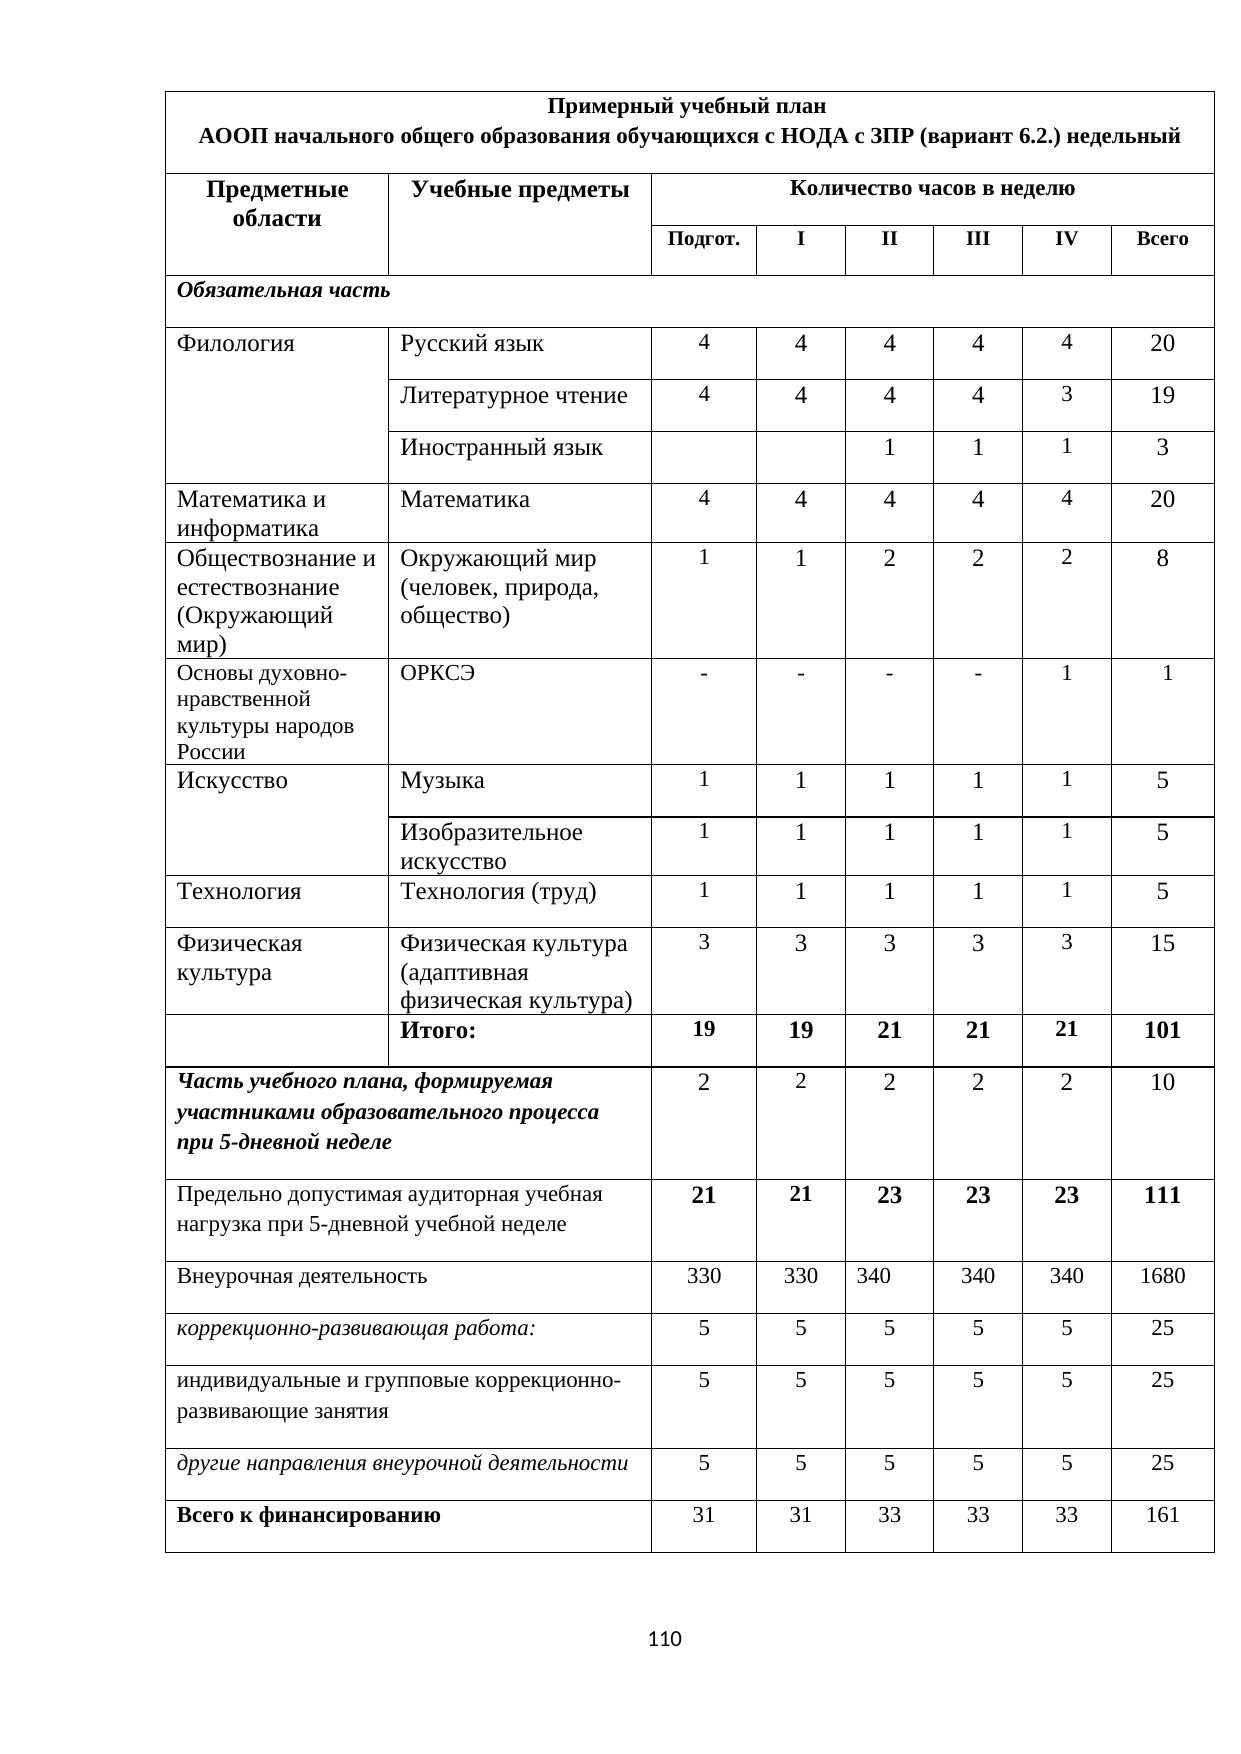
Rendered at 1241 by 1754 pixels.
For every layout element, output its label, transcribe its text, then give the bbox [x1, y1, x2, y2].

table_cell коррекционно-развивающая работа: [166, 1314, 651, 1365]
table_cell 21 [757, 1180, 845, 1261]
table_cell 4 [1023, 328, 1111, 379]
table_cell 1 [757, 876, 845, 927]
table_cell - [846, 659, 933, 764]
table_cell 2 [1023, 1068, 1111, 1179]
table_cell 25 [1112, 1314, 1214, 1365]
table_cell Итого: [389, 1015, 651, 1066]
table_cell Учебные предметы [389, 174, 651, 275]
table_cell 1 [1023, 432, 1111, 483]
table_cell - [757, 659, 845, 764]
table_cell 5 [934, 1366, 1022, 1448]
table_cell 1 [652, 543, 756, 658]
table_cell 1 [934, 432, 1022, 483]
table_cell 1 [846, 876, 933, 927]
table_cell 33 [1023, 1501, 1111, 1552]
table_cell 1 [757, 818, 845, 875]
table_cell 5 [757, 1314, 845, 1365]
table_cell - [652, 659, 756, 764]
table_cell Литературное чтение [389, 380, 651, 431]
table_cell Обязательная часть [166, 276, 1214, 327]
table_cell 4 [652, 484, 756, 542]
table_cell 1 [846, 765, 933, 816]
table_cell Внеурочная деятельность [166, 1262, 651, 1313]
table_cell 340 [934, 1262, 1022, 1313]
table_cell Математика и информатика [166, 484, 388, 542]
table_cell 25 [1112, 1449, 1214, 1500]
table_cell Всего [1112, 226, 1214, 275]
table_cell [166, 1015, 388, 1066]
table_cell 21 [1023, 1015, 1111, 1066]
table_cell Искусство [166, 765, 388, 875]
table_cell 4 [846, 328, 933, 379]
table_cell 5 [846, 1449, 933, 1500]
table_cell 5 [1112, 818, 1214, 875]
table_cell ОРКСЭ [389, 659, 651, 764]
table_cell 1 [934, 765, 1022, 816]
table_cell индивидуальные и групповые коррекционно-развивающие занятия [166, 1366, 651, 1448]
table_cell 330 [652, 1262, 756, 1313]
table_cell 5 [1023, 1314, 1111, 1365]
table_cell 1 [652, 765, 756, 816]
table_cell 23 [846, 1180, 933, 1261]
table_cell [652, 432, 756, 483]
table_cell 19 [757, 1015, 845, 1066]
table_cell 1 [652, 818, 756, 875]
table_cell 1 [1112, 659, 1214, 764]
table_cell 31 [757, 1501, 845, 1552]
table_cell 1 [1023, 876, 1111, 927]
table_cell Технология (труд) [389, 876, 651, 927]
table_cell 15 [1112, 928, 1214, 1014]
table_cell 1680 [1112, 1262, 1214, 1313]
table_cell 1 [1023, 659, 1111, 764]
table_cell 5 [652, 1449, 756, 1500]
table_cell 3 [934, 928, 1022, 1014]
table_cell 25 [1112, 1366, 1214, 1448]
table_cell 4 [846, 380, 933, 431]
table_cell 19 [652, 1015, 756, 1066]
table_cell 3 [1023, 380, 1111, 431]
table_cell 5 [652, 1366, 756, 1448]
table_cell 5 [652, 1314, 756, 1365]
table_cell Предельно допустимая аудиторная учебная нагрузка при 5-дневной учебной неделе [166, 1180, 651, 1261]
table_cell - [934, 659, 1022, 764]
table_cell Изобразительное искусство [389, 818, 651, 875]
table_cell 4 [934, 328, 1022, 379]
table_cell Окружающий мир (человек, природа, общество) [389, 543, 651, 658]
table_cell 5 [1023, 1366, 1111, 1448]
table_cell Часть учебного плана, формируемая участниками образовательного процесса при 5-дневной неделе [166, 1068, 651, 1179]
table_cell 5 [1023, 1449, 1111, 1500]
table_cell 21 [652, 1180, 756, 1261]
table_cell 31 [652, 1501, 756, 1552]
table_cell Количество часов в неделю [652, 174, 1214, 225]
table_cell 5 [934, 1314, 1022, 1365]
table_cell 5 [934, 1449, 1022, 1500]
table_cell 23 [934, 1180, 1022, 1261]
table_cell 2 [652, 1068, 756, 1179]
table_cell 1 [652, 876, 756, 927]
table_cell 1 [1023, 818, 1111, 875]
table_cell 23 [1023, 1180, 1111, 1261]
table_cell 4 [652, 380, 756, 431]
table_cell 20 [1112, 484, 1214, 542]
table_cell 1 [934, 818, 1022, 875]
table_cell 1 [846, 432, 933, 483]
table_cell 4 [1023, 484, 1111, 542]
table_cell 111 [1112, 1180, 1214, 1261]
table_cell Технология [166, 876, 388, 927]
table_cell Физическая культура [166, 928, 388, 1014]
table_cell Предметные области [166, 174, 388, 275]
table_cell 33 [846, 1501, 933, 1552]
table_cell 10 [1112, 1068, 1214, 1179]
table_cell Подгот. [652, 226, 756, 275]
table_cell Филология [166, 328, 388, 483]
table_cell 3 [846, 928, 933, 1014]
table_cell другие направления внеурочной деятельности [166, 1449, 651, 1500]
table_cell 33 [934, 1501, 1022, 1552]
table_cell 4 [934, 484, 1022, 542]
table_cell 4 [652, 328, 756, 379]
table_cell 5 [1112, 876, 1214, 927]
table_cell 5 [1112, 765, 1214, 816]
table_cell 2 [934, 543, 1022, 658]
table_header Примерный учебный план АООП начального общего образования обучающихся с НОДА с ЗПР (вариант 6.2.) недельный [166, 92, 1214, 173]
table_cell 1 [934, 876, 1022, 927]
table_cell Всего к финансированию [166, 1501, 651, 1552]
table_cell 3 [1112, 432, 1214, 483]
table_cell 2 [846, 1068, 933, 1179]
table_cell 3 [1023, 928, 1111, 1014]
table_cell 1 [757, 543, 845, 658]
table_cell 340 [846, 1262, 933, 1313]
table_cell 20 [1112, 328, 1214, 379]
table_cell 3 [652, 928, 756, 1014]
table_cell III [934, 226, 1022, 275]
table_cell 1 [846, 818, 933, 875]
table_cell 2 [757, 1068, 845, 1179]
table_cell I [757, 226, 845, 275]
table_cell 101 [1112, 1015, 1214, 1066]
table_cell 3 [757, 928, 845, 1014]
table_cell 4 [757, 380, 845, 431]
table_cell 5 [846, 1314, 933, 1365]
table_cell 5 [757, 1366, 845, 1448]
table_cell 4 [934, 380, 1022, 431]
table_cell IV [1023, 226, 1111, 275]
table_cell Музыка [389, 765, 651, 816]
table_cell 2 [846, 543, 933, 658]
table_cell 2 [934, 1068, 1022, 1179]
table_cell 2 [1023, 543, 1111, 658]
table_cell 21 [846, 1015, 933, 1066]
table_cell 4 [757, 328, 845, 379]
table_cell [757, 432, 845, 483]
table_cell 5 [757, 1449, 845, 1500]
table_cell Русский язык [389, 328, 651, 379]
table_cell 330 [757, 1262, 845, 1313]
table_cell 19 [1112, 380, 1214, 431]
table_cell 8 [1112, 543, 1214, 658]
table_cell 1 [1023, 765, 1111, 816]
table_cell 21 [934, 1015, 1022, 1066]
table_cell 4 [846, 484, 933, 542]
table_cell 5 [846, 1366, 933, 1448]
table_cell II [846, 226, 933, 275]
table_cell Основы духовно-нравственной культуры народов России [166, 659, 388, 764]
table_cell 161 [1112, 1501, 1214, 1552]
table_cell 4 [757, 484, 845, 542]
table_cell Иностранный язык [389, 432, 651, 483]
table_cell Физическая культура (адаптивная физическая культура) [389, 928, 651, 1014]
table_cell 1 [757, 765, 845, 816]
table_cell Математика [389, 484, 651, 542]
table_cell 340 [1023, 1262, 1111, 1313]
table_cell Обществознание и естествознание (Окружающий мир) [166, 543, 388, 658]
